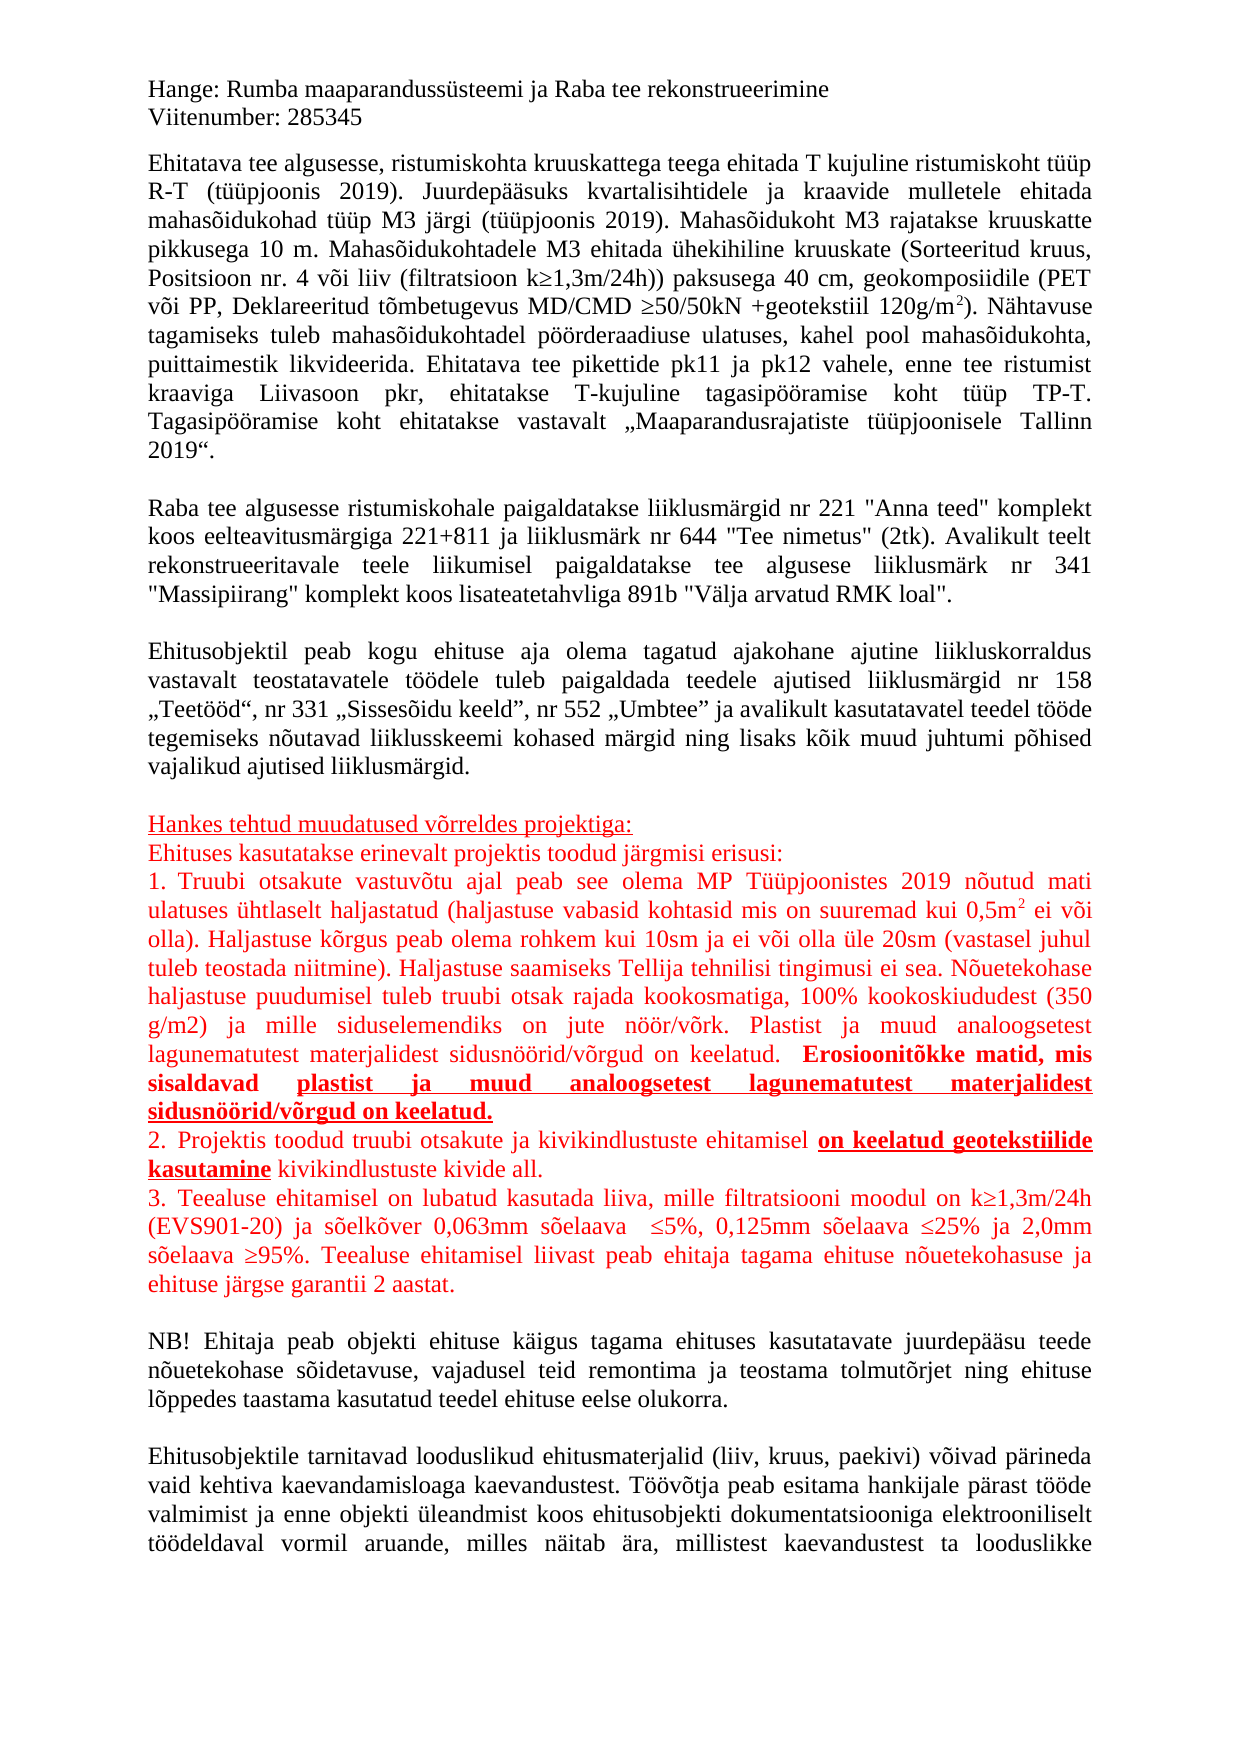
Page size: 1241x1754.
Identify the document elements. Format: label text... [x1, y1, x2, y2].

text Hankes tehtud muudatused võrreldes projektiga: [148, 809, 1093, 838]
list Truubi otsakute vastuvõtu ajal peab see olema MP Tüüpjoonistes 2019 nõutud mati ulatuses ühtlaselt haljastatud (haljastuse vabasid kohtasid mis on suuremad kui 0,5m2 ei või olla). Haljastuse kõrgus peab olema rohkem kui 10sm ja ei või olla üle 20sm (vastasel juhul tuleb teostada niitmine). Haljastuse saamiseks Tellija tehnilisi tingimusi ei sea. Nõuetekohase haljastuse puudumisel tuleb truubi otsak rajada kookosmatiga, 100% kookoskiududest (350 g/m2) ja mille siduselemendiks on jute nöör/võrk. Plastist ja muud analoogsetest lagunematutest materjalidest sidusnöörid/võrgud on keelatud. Erosioonitõkke matid, mis sisaldavad plastist ja muud analoogsetest lagunematutest materjalidest sidusnöörid/võrgud on keelatud. [148, 866, 1093, 1125]
text Ehitatava tee algusesse, ristumiskohta kruuskattega teega ehitada T kujuline ristumiskoht tüüp R-T (tüüpjoonis 2019). Juurdepääsuks kvartalisihtidele ja kraavide mulletele ehitada mahasõidukohad tüüp M3 järgi (tüüpjoonis 2019). Mahasõidukoht M3 rajatakse kruuskatte pikkusega 10 m. Mahasõidukohtadele M3 ehitada ühekihiline kruuskate (Sorteeritud kruus, Positsioon nr. 4 või liiv (filtratsioon k≥1,3m/24h)) paksusega 40 cm, geokomposiidile (PET või PP, Deklareeritud tõmbetugevus MD/CMD ≥50/50kN +geotekstiil 120g/m2). Nähtavuse tagamiseks tuleb mahasõidukohtadel pöörderaadiuse ulatuses, kahel pool mahasõidukohta, puittaimestik likvideerida. Ehitatava tee pikettide pk11 ja pk12 vahele, enne tee ristumist kraaviga Liivasoon pkr, ehitatakse T-kujuline tagasipööramise koht tüüp TP-T. Tagasipööramise koht ehitatakse vastavalt „Maaparandusrajatiste tüüpjoonisele Tallinn 2019“. [148, 148, 1093, 464]
list Teealuse ehitamisel on lubatud kasutada liiva, mille filtratsiooni moodul on k≥1,3m/24h (EVS901-20) ja sõelkõver 0,063mm sõelaava ≤5%, 0,125mm sõelaava ≤25% ja 2,0mm sõelaava ≥95%. Teealuse ehitamisel liivast peab ehitaja tagama ehituse nõuetekohasuse ja ehituse järgse garantii 2 aastat. [148, 1183, 1093, 1298]
text Ehituses kasutatakse erinevalt projektis toodud järgmisi erisusi: [148, 838, 1093, 866]
list Projektis toodud truubi otsakute ja kivikindlustuste ehitamisel on keelatud geotekstiilide kasutamine kivikindlustuste kivide all. [148, 1125, 1093, 1183]
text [148, 1441, 1093, 1556]
text Ehitusobjektil peab kogu ehituse aja olema tagatud ajakohane ajutine liikluskorraldus vastavalt teostatavatele töödele tuleb paigaldada teedele ajutised liiklusmärgid nr 158 „Teetööd“, nr 331 „Sissesõidu keeld”, nr 552 „Umbtee” ja avalikult kasutatavatel teedel tööde tegemiseks nõutavad liiklusskeemi kohased märgid ning lisaks kõik muud juhtumi põhised vajalikud ajutised liiklusmärgid. [148, 636, 1093, 780]
text NB! Ehitaja peab objekti ehituse käigus tagama ehituses kasutatavate juurdepääsu teede nõuetekohase sõidetavuse, vajadusel teid remontima ja teostama tolmutõrjet ning ehituse lõppedes taastama kasutatud teedel ehituse eelse olukorra. [148, 1326, 1093, 1413]
text Raba tee algusesse ristumiskohale paigaldatakse liiklusmärgid nr 221 "Anna teed" komplekt koos eelteavitusmärgiga 221+811 ja liiklusmärk nr 644 "Tee nimetus" (2tk). Avalikult teelt rekonstrueeritavale teele liikumisel paigaldatakse tee algusese liiklusmärk nr 341 "Massipiirang" komplekt koos lisateatetahvliga 891b "Välja arvatud RMK loal". [148, 493, 1093, 608]
